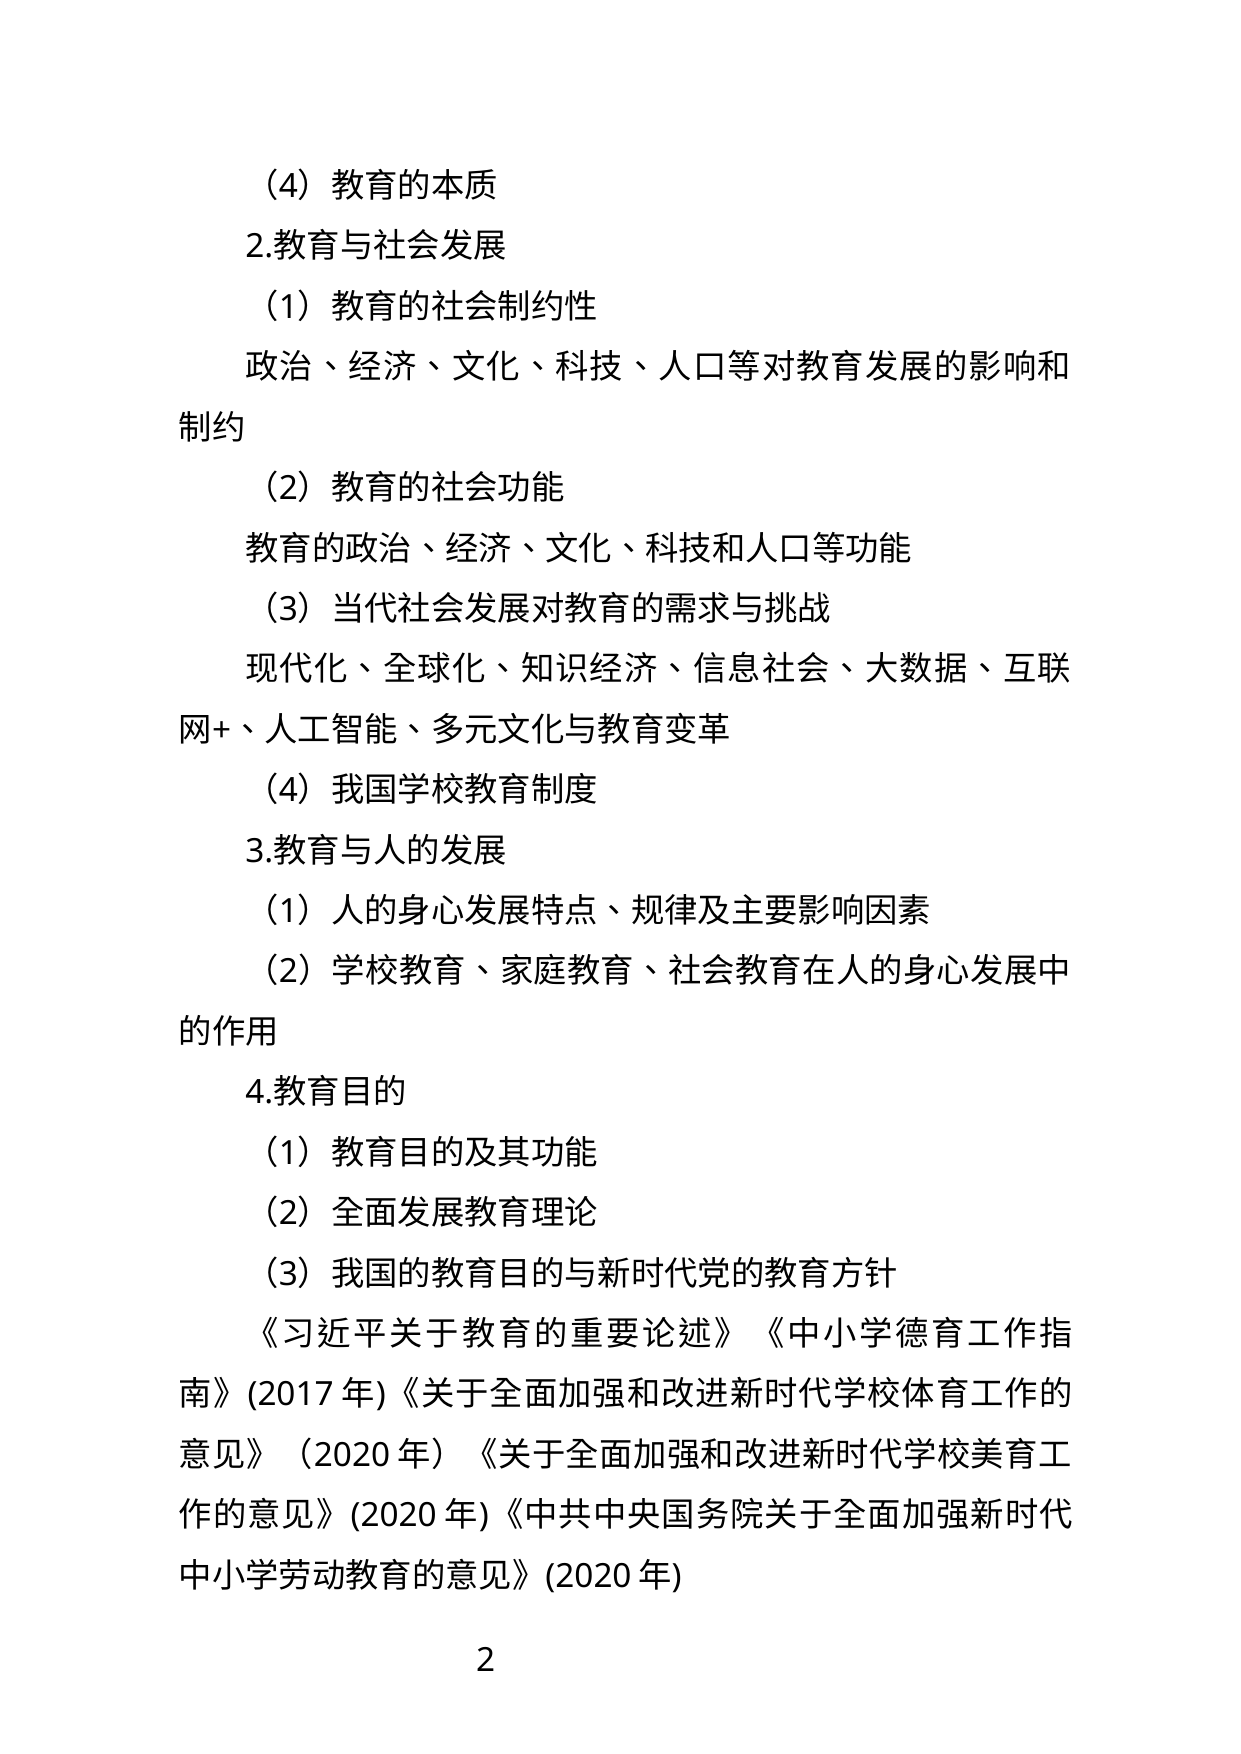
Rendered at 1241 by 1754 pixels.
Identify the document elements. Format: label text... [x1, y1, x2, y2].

text 现代化、全球化、知识经济、信息社会、大数据、互联网+、人工智能、多元文化与教育变革 [178, 632, 1073, 753]
text 教育的政治、经济、文化、科技和人口等功能 [178, 512, 1073, 572]
text 2.教育与社会发展 [178, 209, 1073, 270]
text （1）教育的社会制约性 [178, 270, 1073, 330]
text （2）教育的社会功能 [178, 451, 1073, 512]
text 政治、经济、文化、科技、人口等对教育发展的影响和制约 [178, 330, 1073, 451]
text （1）教育目的及其功能 [178, 1116, 1073, 1176]
text 4.教育目的 [178, 1055, 1073, 1116]
text （3）我国的教育目的与新时代党的教育方针 [178, 1237, 1073, 1297]
text （4）我国学校教育制度 [178, 753, 1073, 814]
text 3.教育与人的发展 [178, 814, 1073, 874]
text （2）全面发展教育理论 [178, 1176, 1073, 1237]
text （1）人的身心发展特点、规律及主要影响因素 [178, 874, 1073, 934]
text （3）当代社会发展对教育的需求与挑战 [178, 572, 1073, 632]
text 《习近平关于教育的重要论述》《中小学德育工作指南》(2017年)《关于全面加强和改进新时代学校体育工作的意见》（2020年）《关于全面加强和改进新时代学校美育工作的意见》(2020年)《中共中央国务院关于全面加强新时代中小学劳动教育的意见》(2020年) [178, 1297, 1073, 1599]
text （4）教育的本质 [178, 149, 1073, 209]
text （2）学校教育、家庭教育、社会教育在人的身心发展中的作用 [178, 934, 1073, 1055]
